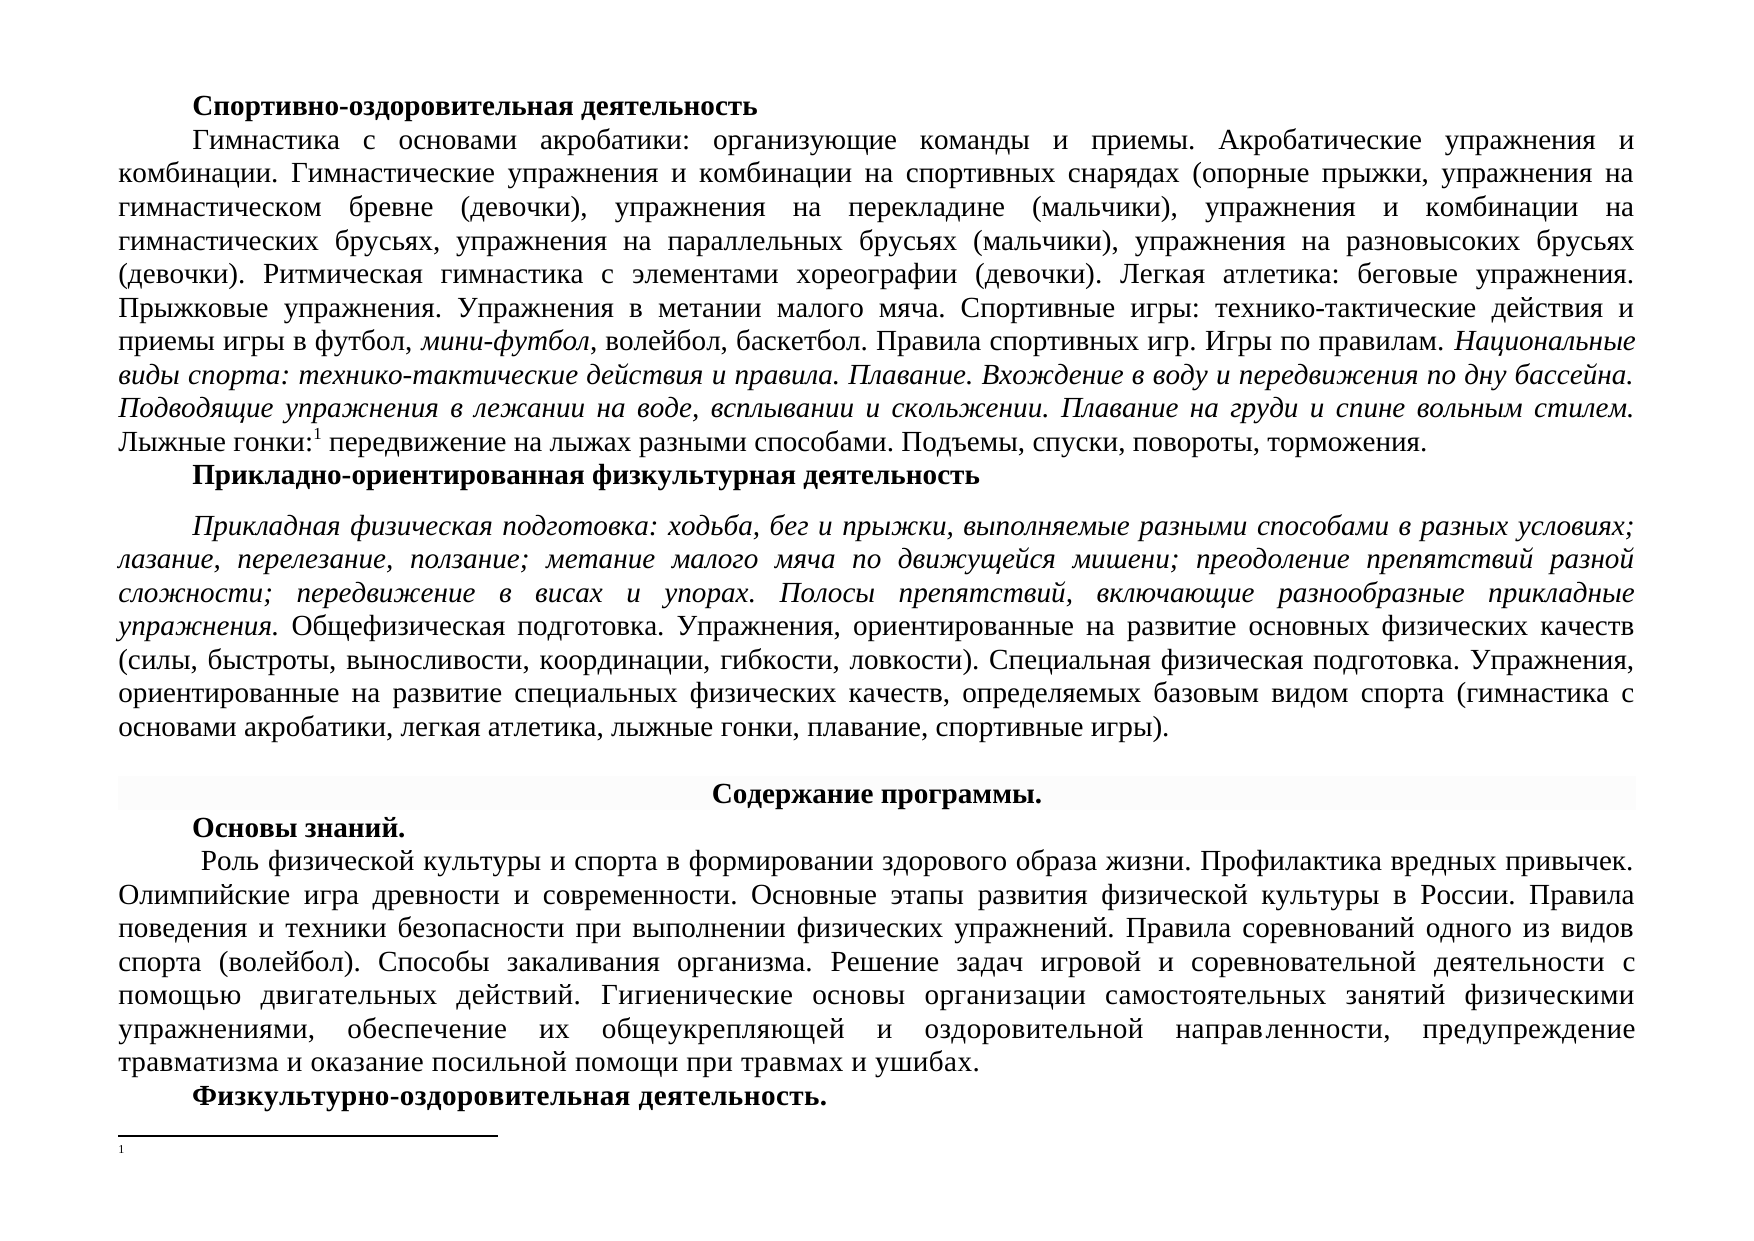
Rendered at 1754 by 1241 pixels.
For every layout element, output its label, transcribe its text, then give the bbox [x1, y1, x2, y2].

text Основы знаний. [118, 810, 1636, 843]
text Содержание программы. [118, 776, 1636, 810]
list Спортивно-оздоровительная деятельность [192, 88, 1636, 122]
text Физкультурно-оздоровительная деятельность. [118, 1078, 1636, 1112]
text Роль физической культуры и спорта в формировании здорового образа жизни. Профилактика вредных привычек. Олимпийские игра древности и современности. Основные этапы развития физической культуры в России. Правила поведения и техники безопасности при выполнении физических упражнений. Правила соревнований одного из видов спорта (волейбол). Способы закаливания организма. Решение задач игровой и соревновательной деятельности с помощью двигательных действий. Гигиенические основы организации самостоятельных занятий физическими упражнениями, обеспечение их общеукрепляющей и оздоровительной направленности, предупреждение травматизма и оказание посильной помощи при травмах и ушибах. [118, 843, 1636, 1078]
list Прикладно-ориентированная физкультурная деятельность [192, 457, 1636, 491]
text Прикладная физическая подготовка: ходьба, бег и прыжки, выполняемые разными способами в разных условиях; лазание, перелезание, ползание; метание малого мяча по движущейся мишени; преодоление препятствий разной сложности; передвижение в висах и упорах. Полосы препятствий, включающие разнообразные прикладные упражнения. Общефизическая подготовка. Упражнения, ориентированные на развитие основных физических качеств (силы, быстроты, выносливости, координации, гибкости, ловкости). Специальная физическая подготовка. Упражнения, ориентированные на развитие специальных физических качеств, определяемых базовым видом спорта (гимнастика с основами акробатики, легкая атлетика, лыжные гонки, плавание, спортивные игры). [118, 508, 1636, 743]
text Гимнастика с основами акробатики: организующие команды и приемы. Акробатические упражнения и комбинации. Гимнастические упражнения и комбинации на спортивных снарядах (опорные прыжки, упражнения на гимнастическом бревне (девочки), упражнения на перекладине (мальчики), упражнения и комбинации на гимнастических брусьях, упражнения на параллельных брусьях (мальчики), упражнения на разновысоких брусьях (девочки). Ритмическая гимнастика с элементами хореографии (девочки). Легкая атлетика: беговые упражнения. Прыжковые упражнения. Упражнения в метании малого мяча. Спортивные игры: технико-тактические действия и приемы игры в футбол, мини-футбол, волейбол, баскетбол. Правила спортивных игр. Игры по правилам. Национальные виды спорта: технико-тактические действия и правила. Плавание. Вхождение в воду и передвижения по дну бассейна. Подводящие упражнения в лежании на воде, всплывании и скольжении. Плавание на груди и спине вольным стилем. Лыжные гонки: передвижение на лыжах разными способами. Подъемы, спуски, повороты, торможения. [118, 122, 1636, 457]
